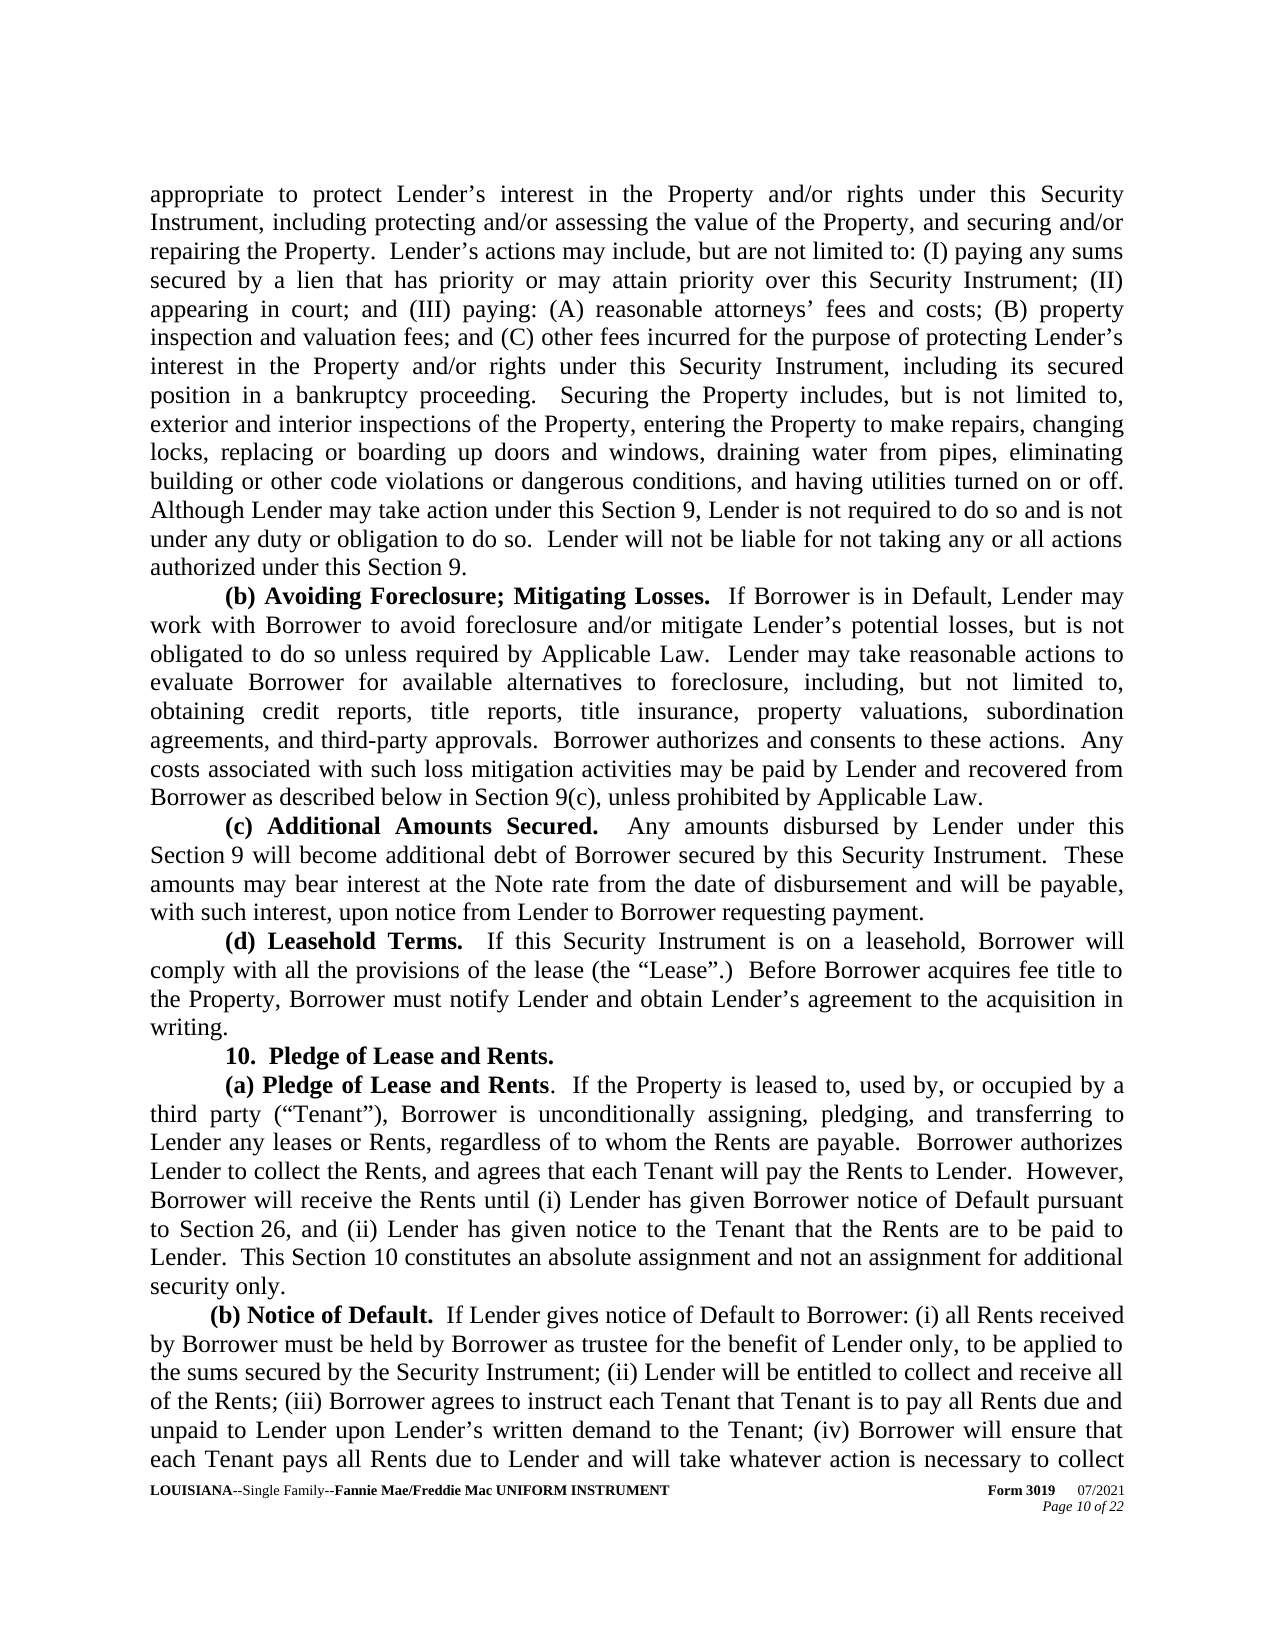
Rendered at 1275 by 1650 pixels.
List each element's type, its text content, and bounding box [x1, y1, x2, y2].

text (b) Avoiding Foreclosure; Mitigating Losses. If Borrower is in Default, Lender may work with Borrower to avoid foreclosure and/or mitigate Lender’s potential losses, but is not obligated to do so unless required by Applicable Law. Lender may take reasonable actions to evaluate Borrower for available alternatives to foreclosure, including, but not limited to, obtaining credit reports, title reports, title insurance, property valuations, subordination agreements, and third-party approvals. Borrower authorizes and consents to these actions. Any costs associated with such loss mitigation activities may be paid by Lender and recovered from Borrower as described below in Section 9(c), unless prohibited by Applicable Law. [150, 581, 1125, 811]
text 10. Pledge of Lease and Rents. [150, 1041, 1125, 1070]
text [150, 1300, 1125, 1472]
text (c) Additional Amounts Secured. Any amounts disbursed by Lender under this Section 9 will become additional debt of Borrower secured by this Security Instrument. These amounts may bear interest at the Note rate from the date of disbursement and will be payable, with such interest, upon notice from Lender to Borrower requesting payment. [150, 811, 1125, 926]
text (a) Pledge of Lease and Rents. If the Property is leased to, used by, or occupied by a third party (“Tenant”), Borrower is unconditionally assigning, pledging, and transferring to Lender any leases or Rents, regardless of to whom the Rents are payable. Borrower authorizes Lender to collect the Rents, and agrees that each Tenant will pay the Rents to Lender. However, Borrower will receive the Rents until (i) Lender has given Borrower notice of Default pursuant to Section 26, and (ii) Lender has given notice to the Tenant that the Rents are to be paid to Lender. This Section 10 constitutes an absolute assignment and not an assignment for additional security only. [150, 1070, 1125, 1300]
text (d) Leasehold Terms. If this Security Instrument is on a leasehold, Borrower will comply with all the provisions of the lease (the “Lease”.) Before Borrower acquires fee title to the Property, Borrower must notify Lender and obtain Lender’s agreement to the acquisition in writing. [150, 926, 1125, 1041]
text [150, 179, 1125, 581]
